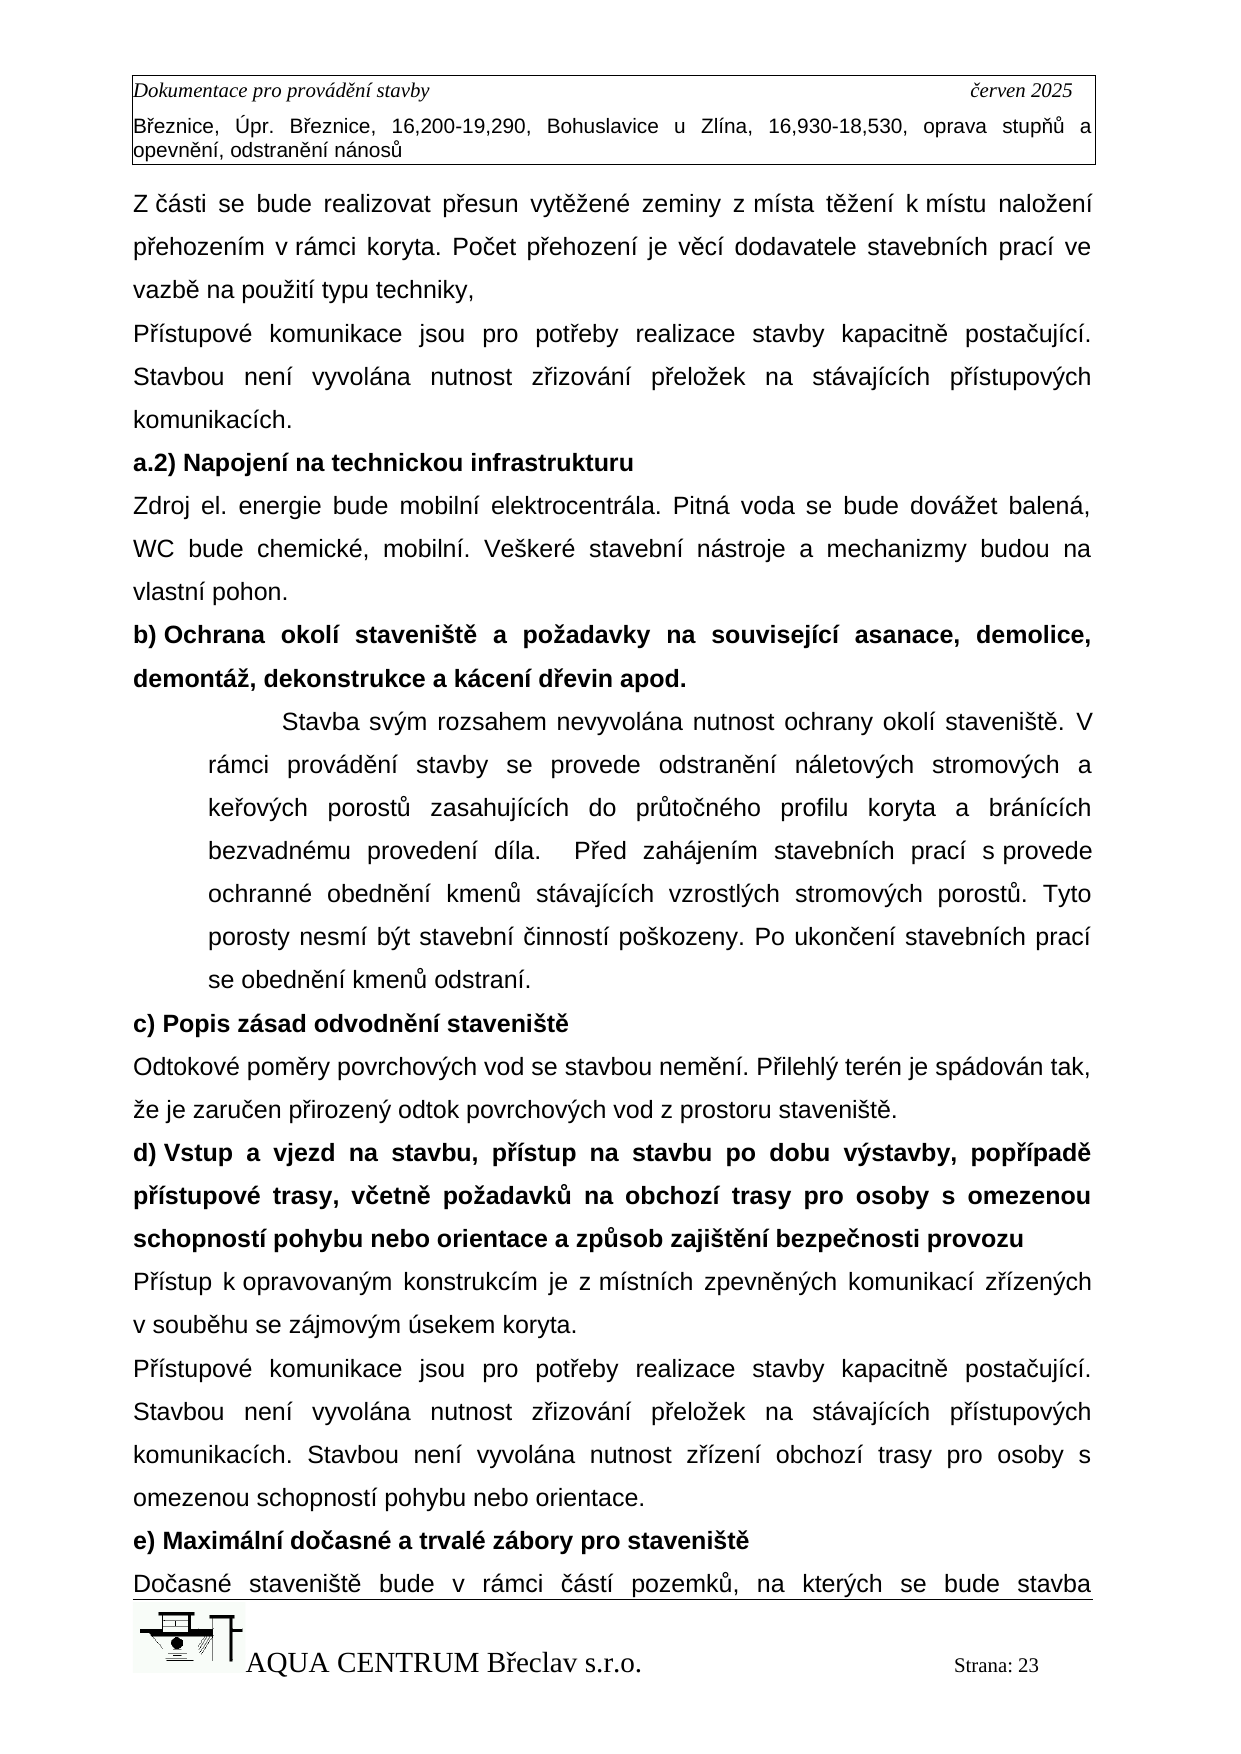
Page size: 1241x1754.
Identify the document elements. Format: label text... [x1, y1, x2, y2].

list b) Ochrana okolí staveniště a požadavky na související asanace, demolice, demontáž, dekonstrukce a kácení dřevin apod. [133, 621, 1093, 692]
list Odtokové poměry povrchových vod se stavbou nemění. Přilehlý terén je spádován tak, že je zaručen přirozený odtok povrchových vod z prostoru staveniště. [133, 1052, 1093, 1124]
list a.2) Napojení na technickou infrastrukturu [133, 448, 1093, 477]
list Přístupové komunikace jsou pro potřeby realizace stavby kapacitně postačující. Stavbou není vyvolána nutnost zřizování přeložek na stávajících přístupových komunikacích. [133, 319, 1093, 434]
list Z části se bude realizovat přesun vytěžené zeminy z místa těžení k místu naložení přehozením v rámci koryta. Počet přehození je věcí dodavatele stavebních prací ve vazbě na použití typu techniky, [133, 189, 1093, 304]
list Stavba svým rozsahem nevyvolána nutnost ochrany okolí staveniště. V rámci provádění stavby se provede odstranění náletových stromových a keřových porostů zasahujících do průtočného profilu koryta a bránících bezvadnému provedení díla. Před zahájením stavebních prací s provede ochranné obednění kmenů stávajících vzrostlých stromových porostů. Tyto porosty nesmí být stavební činností poškozeny. Po ukončení stavebních prací se obednění kmenů odstraní. [208, 707, 1093, 994]
picture [132, 1602, 246, 1673]
list Zdroj el. energie bude mobilní elektrocentrála. Pitná voda se bude dovážet balená, WC bude chemické, mobilní. Veškeré stavební nástroje a mechanizmy budou na vlastní pohon. [133, 491, 1093, 606]
list d) Vstup a vjezd na stavbu, přístup na stavbu po dobu výstavby, popřípadě přístupové trasy, včetně požadavků na obchozí trasy pro osoby s omezenou schopností pohybu nebo orientace a způsob zajištění bezpečnosti provozu [133, 1138, 1093, 1253]
list c) Popis zásad odvodnění staveniště [133, 1009, 1093, 1037]
list Přístupové komunikace jsou pro potřeby realizace stavby kapacitně postačující. Stavbou není vyvolána nutnost zřizování přeložek na stávajících přístupových komunikacích. Stavbou není vyvolána nutnost zřízení obchozí trasy pro osoby s omezenou schopností pohybu nebo orientace. [133, 1354, 1093, 1512]
list Přístup k opravovaným konstrukcím je z místních zpevněných komunikací zřízených v souběhu se zájmovým úsekem koryta. [133, 1267, 1093, 1339]
list e) Maximální dočasné a trvalé zábory pro staveniště [133, 1526, 1093, 1555]
